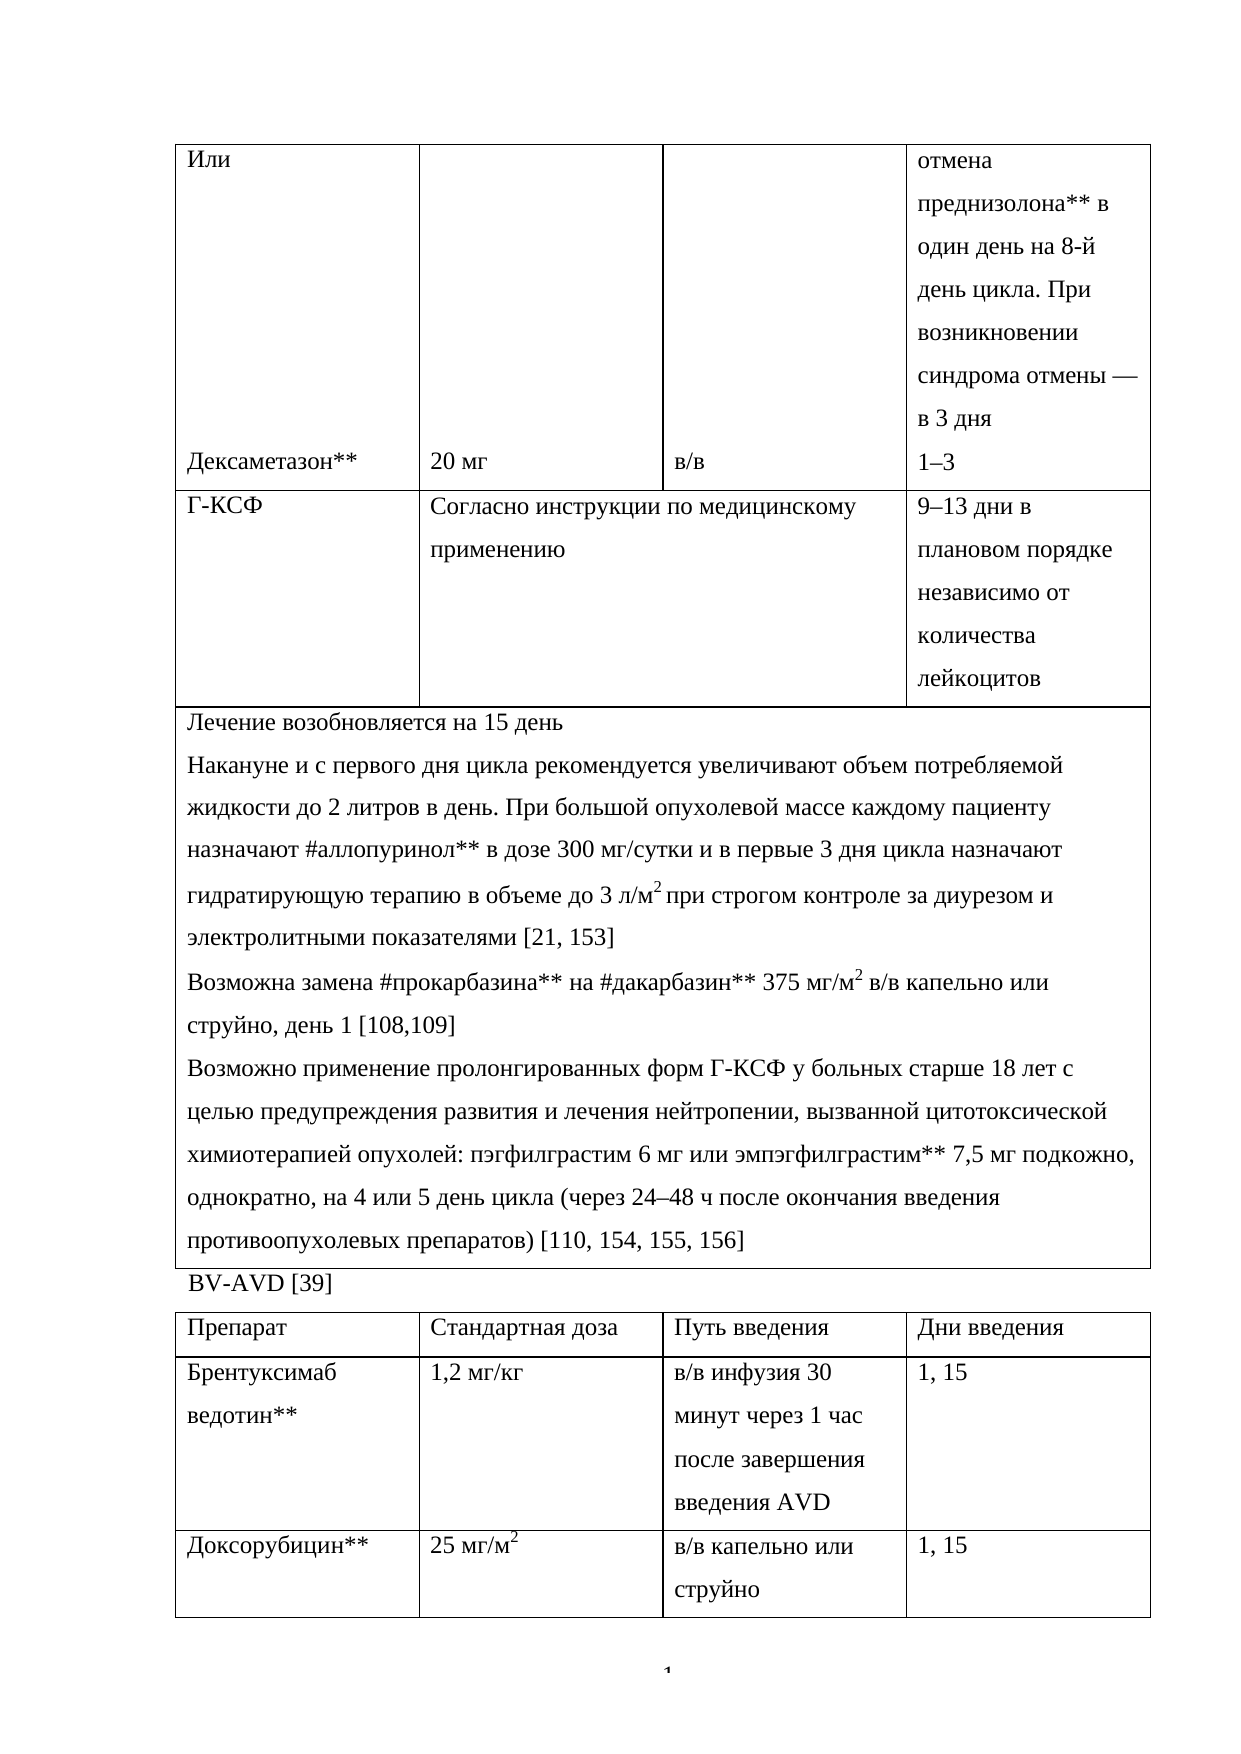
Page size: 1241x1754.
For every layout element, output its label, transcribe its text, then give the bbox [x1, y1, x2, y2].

table_header 20 мг [420, 145, 662, 490]
text BV-AVD [39] [188, 1269, 1163, 1297]
table_cell 1, 15 [907, 1358, 1150, 1530]
table_cell Доксорубицин** [176, 1531, 419, 1617]
table_header Препарат [176, 1313, 419, 1356]
table_header Стандартная доза [420, 1313, 662, 1356]
table_cell 9–13 дни в плановом порядке независимо от количества лейкоцитов [907, 491, 1150, 706]
table_cell в/в инфузия 30 минут через 1 час после завершения введения AVD [664, 1358, 906, 1530]
table_cell в/в капельно или струйно [664, 1531, 906, 1617]
table_header в/в [664, 145, 906, 490]
table_cell 25 мг/м2 [420, 1531, 662, 1617]
table_cell Брентуксимаб ведотин** [176, 1358, 419, 1530]
table_header отмена преднизолона** в один день на 8-й день цикла. При возникновении синдрома отмены — в 3 дня 1–3 [907, 145, 1150, 490]
table_cell 1, 15 [907, 1531, 1150, 1617]
table_cell Г-КСФ [176, 491, 419, 706]
table_cell Согласно инструкции по медицинскому применению [420, 491, 906, 706]
table_cell 1,2 мг/кг [420, 1358, 662, 1530]
table_cell Лечение возобновляется на 15 день Накануне и с первого дня цикла рекомендуется увеличивают объем потребляемой жидкости до 2 литров в день. При большой опухолевой массе каждому пациенту назначают #аллопуринол** в дозе 300 мг/сутки и в первые 3 дня цикла назначают гидратирующую терапию в объеме до 3 л/м2 при строгом контроле за диурезом и электролитными показателями [21, 153] Возможна замена #прокарбазина** на #дакарбазин** 375 мг/м2 в/в капельно или струйно, день 1 [108,109] Возможно применение пролонгированных форм Г-КСФ у больных старше 18 лет с целью предупреждения развития и лечения нейтропении, вызванной цитотоксической химиотерапией опухолей: пэгфилграстим 6 мг или эмпэгфилграстим** 7,5 мг подкожно, однократно, на 4 или 5 день цикла (через 24–48 ч после окончания введения противоопухолевых препаратов) [110, 154, 155, 156] [176, 708, 1150, 1268]
table_header Или Дексаметазон** [176, 145, 419, 490]
table_header Путь введения [664, 1313, 906, 1356]
table_header Дни введения [907, 1313, 1150, 1356]
